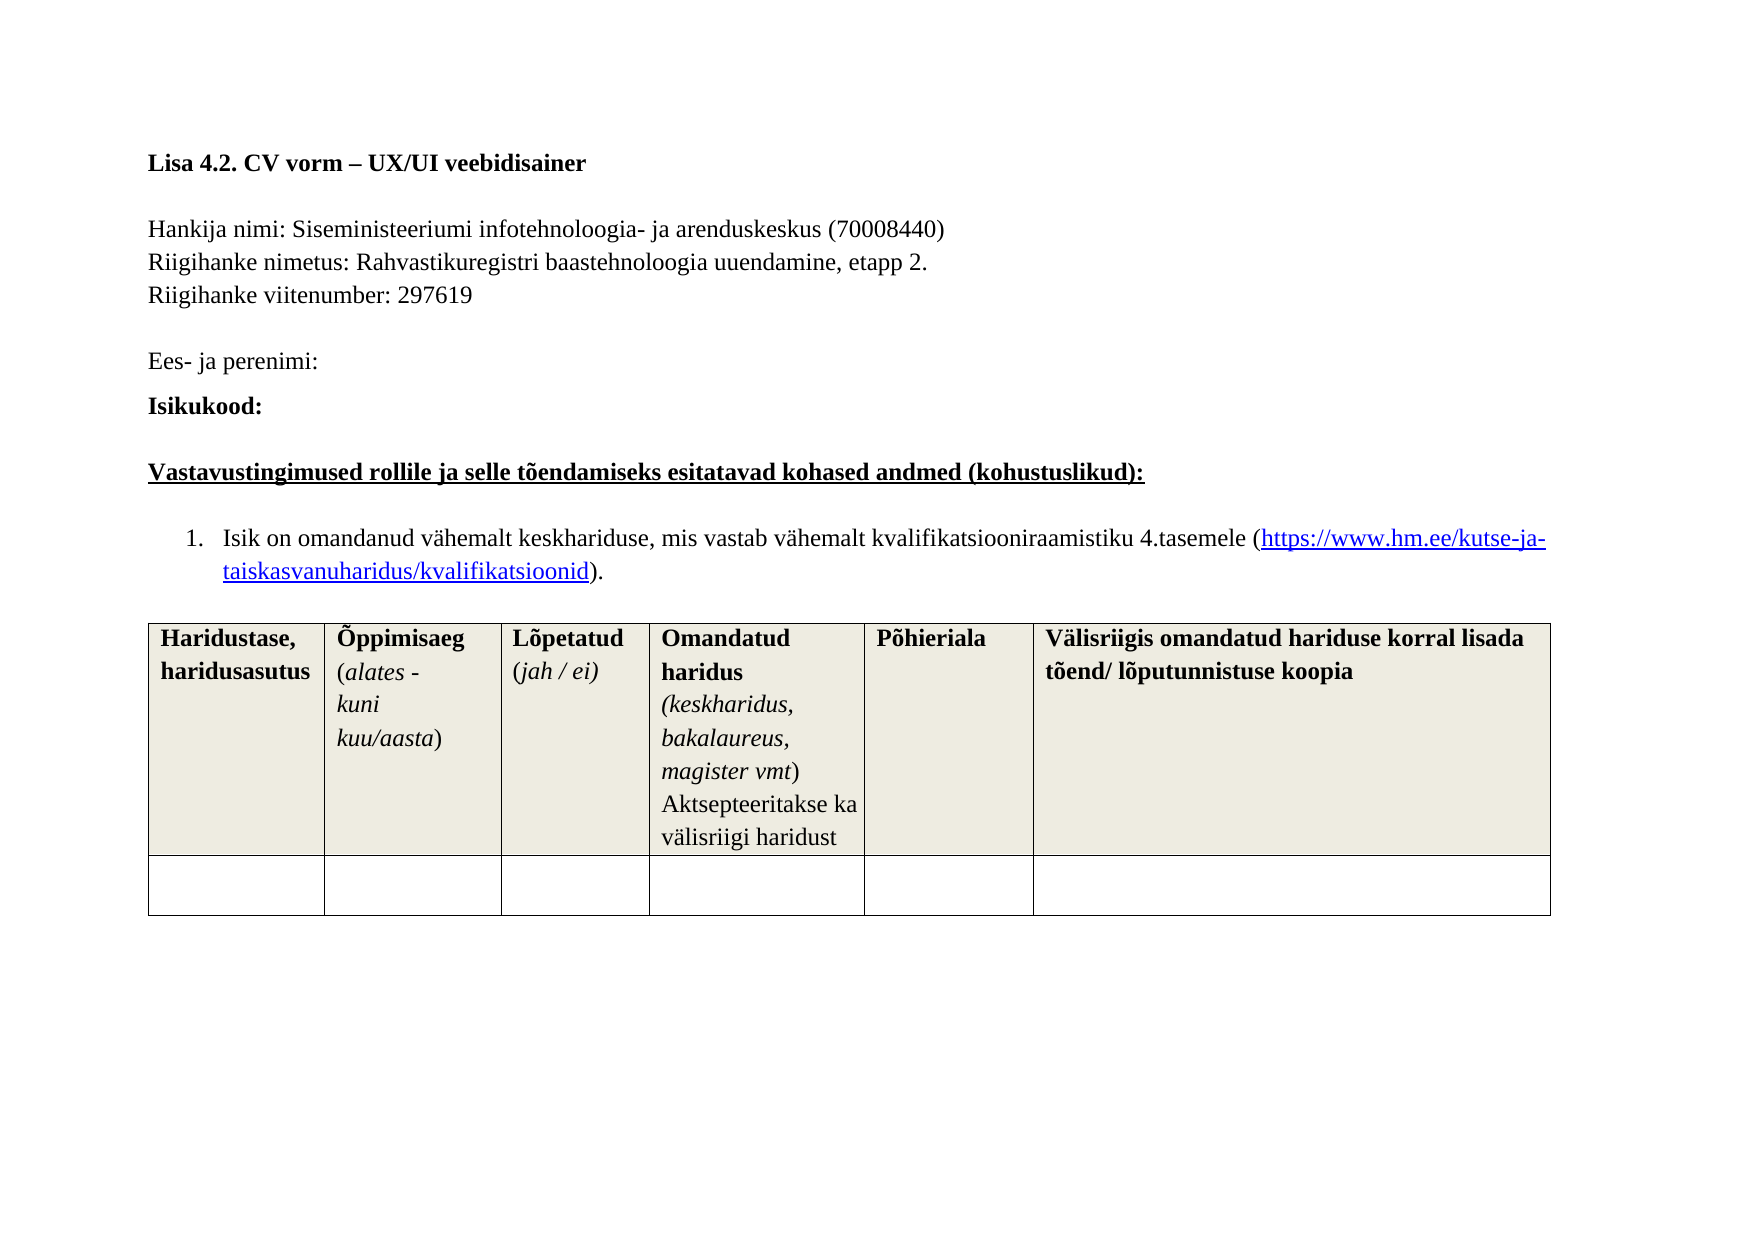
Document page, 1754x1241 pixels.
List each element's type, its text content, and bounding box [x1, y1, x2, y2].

text Riigihanke nimetus: Rahvastikuregistri baastehnoloogia uuendamine, etapp 2. [148, 247, 1606, 275]
list Ees- ja perenimi: [148, 346, 1606, 374]
text Hankija nimi: Siseministeeriumi infotehnoloogia- ja arenduskeskus (70008440) [148, 214, 1606, 242]
table_cell [650, 856, 864, 914]
table_cell [865, 856, 1033, 914]
table_header Haridustase, haridusasutus [149, 624, 324, 854]
table_cell [1034, 856, 1550, 914]
table_cell [149, 856, 324, 914]
list Isik on omandanud vähemalt keskhariduse, mis vastab vähemalt kvalifikatsiooniraamistiku 4.tasemele (https://www.hm.ee/kutse-ja-taiskasvanuharidus/kvalifikatsioonid). [185, 523, 1606, 585]
table_header Põhieriala [865, 624, 1033, 854]
table_header Omandatud haridus (keskharidus, bakalaureus, magister vmt) Aktsepteeritakse ka välisriigi haridust [650, 624, 864, 854]
table_header Lõpetatud (jah / ei) [502, 624, 649, 854]
text Lisa 4.2. CV vorm – UX/UI veebidisainer [148, 148, 1606, 176]
table_cell [325, 856, 501, 914]
text Isikukood: [148, 391, 1606, 420]
table_cell [502, 856, 649, 914]
table_header Õppimisaeg (alates - kuni kuu/aasta) [325, 624, 501, 854]
table_header Välisriigis omandatud hariduse korral lisada tõend/ lõputunnistuse koopia [1034, 624, 1550, 854]
text Riigihanke viitenumber: 297619 [148, 280, 1606, 308]
text Vastavustingimused rollile ja selle tõendamiseks esitatavad kohased andmed (kohustuslikud): [148, 457, 1606, 486]
